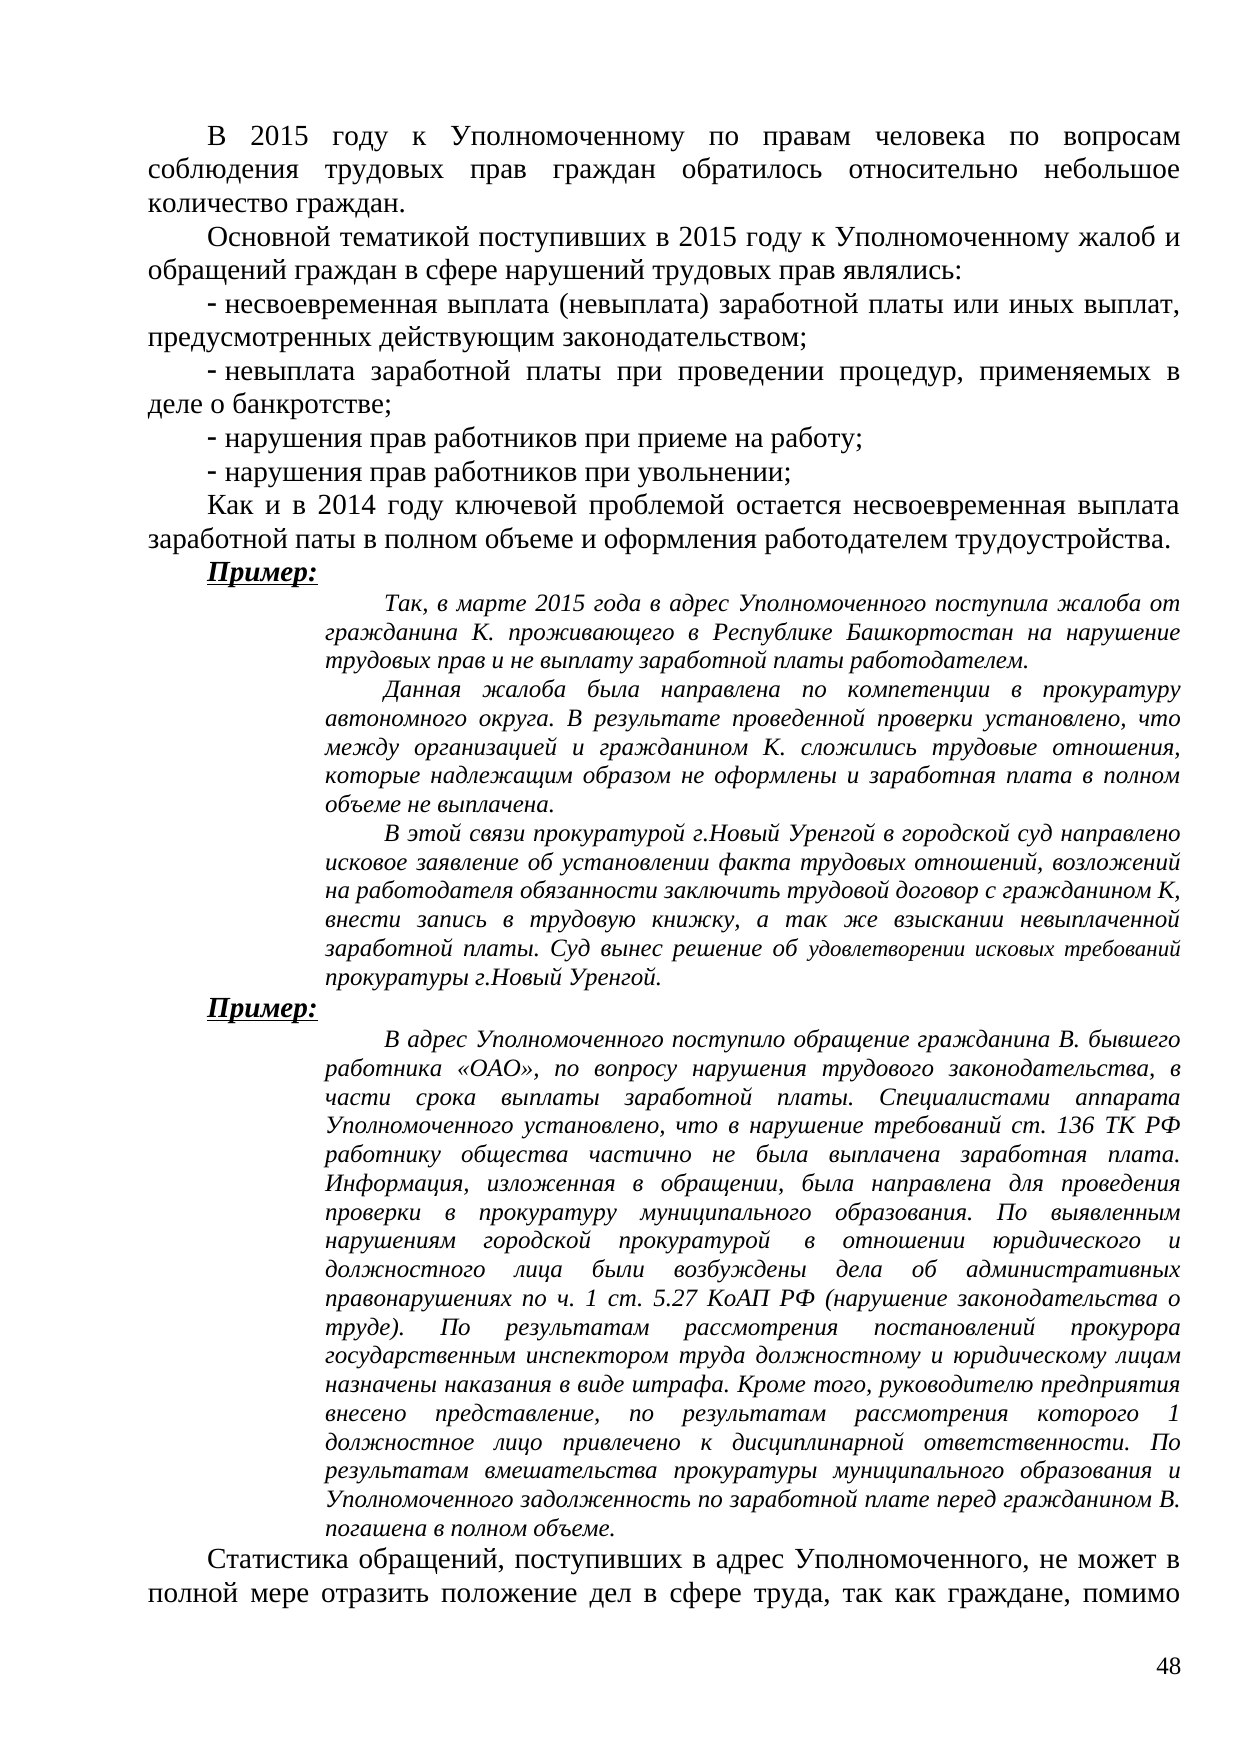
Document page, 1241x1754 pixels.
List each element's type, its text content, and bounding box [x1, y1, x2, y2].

text В этой связи прокуратурой г.Новый Уренгой в городской суд направлено исковое заявление об установлении факта трудовых отношений, возложений на работодателя обязанности заключить трудовой договор с гражданином К, внести запись в трудовую книжку, а так же взыскании невыплаченной заработной платы. Суд вынес решение об удовлетворении исковых требований прокуратуры г.Новый Уренгой. [325, 818, 1181, 991]
text Пример: [148, 554, 1181, 588]
list невыплата заработной платы при проведении процедур, применяемых в деле о банкротстве; [148, 353, 1181, 420]
text Пример: [148, 991, 1181, 1024]
text Как и в 2014 году ключевой проблемой остается несвоевременная выплата заработной паты в полном объеме и оформления работодателем трудоустройства. [148, 487, 1181, 554]
text В 2015 году к Уполномоченному по правам человека по вопросам соблюдения трудовых прав граждан обратилось относительно небольшое количество граждан. [148, 118, 1181, 219]
text В адрес Уполномоченного поступило обращение гражданина В. бывшего работника «ОАО», по вопросу нарушения трудового законодательства, в части срока выплаты заработной платы. Специалистами аппарата Уполномоченного установлено, что в нарушение требований ст. 136 ТК РФ работнику общества частично не была выплачена заработная плата. Информация, изложенная в обращении, была направлена для проведения проверки в прокуратуру муниципального образования. По выявленным нарушениям городской прокуратурой в отношении юридического и должностного лица были возбуждены дела об административных правонарушениях по ч. 1 ст. 5.27 КоАП РФ (нарушение законодательства о труде). По результатам рассмотрения постановлений прокурора государственным инспектором труда должностному и юридическому лицам назначены наказания в виде штрафа. Кроме того, руководителю предприятия внесено представление, по результатам рассмотрения которого 1 должностное лицо привлечено к дисциплинарной ответственности. По результатам вмешательства прокуратуры муниципального образования и Уполномоченного задолженность по заработной плате перед гражданином В. погашена в полном объеме. [325, 1024, 1181, 1542]
list нарушения прав работников при приеме на работу; [148, 420, 1181, 454]
list несвоевременная выплата (невыплата) заработной платы или иных выплат, предусмотренных действующим законодательством; [148, 286, 1181, 353]
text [148, 1542, 1181, 1609]
text Так, в марте 2015 года в адрес Уполномоченного поступила жалоба от гражданина К. проживающего в Республике Башкортостан на нарушение трудовых прав и не выплату заработной платы работодателем. [325, 588, 1181, 674]
list нарушения прав работников при увольнении; [148, 454, 1181, 487]
text Основной тематикой поступивших в 2015 году к Уполномоченному жалоб и обращений граждан в сфере нарушений трудовых прав являлись: [148, 219, 1181, 286]
text Данная жалоба была направлена по компетенции в прокуратуру автономного округа. В результате проведенной проверки установлено, что между организацией и гражданином К. сложились трудовые отношения, которые надлежащим образом не оформлены и заработная плата в полном объеме не выплачена. [325, 674, 1181, 818]
